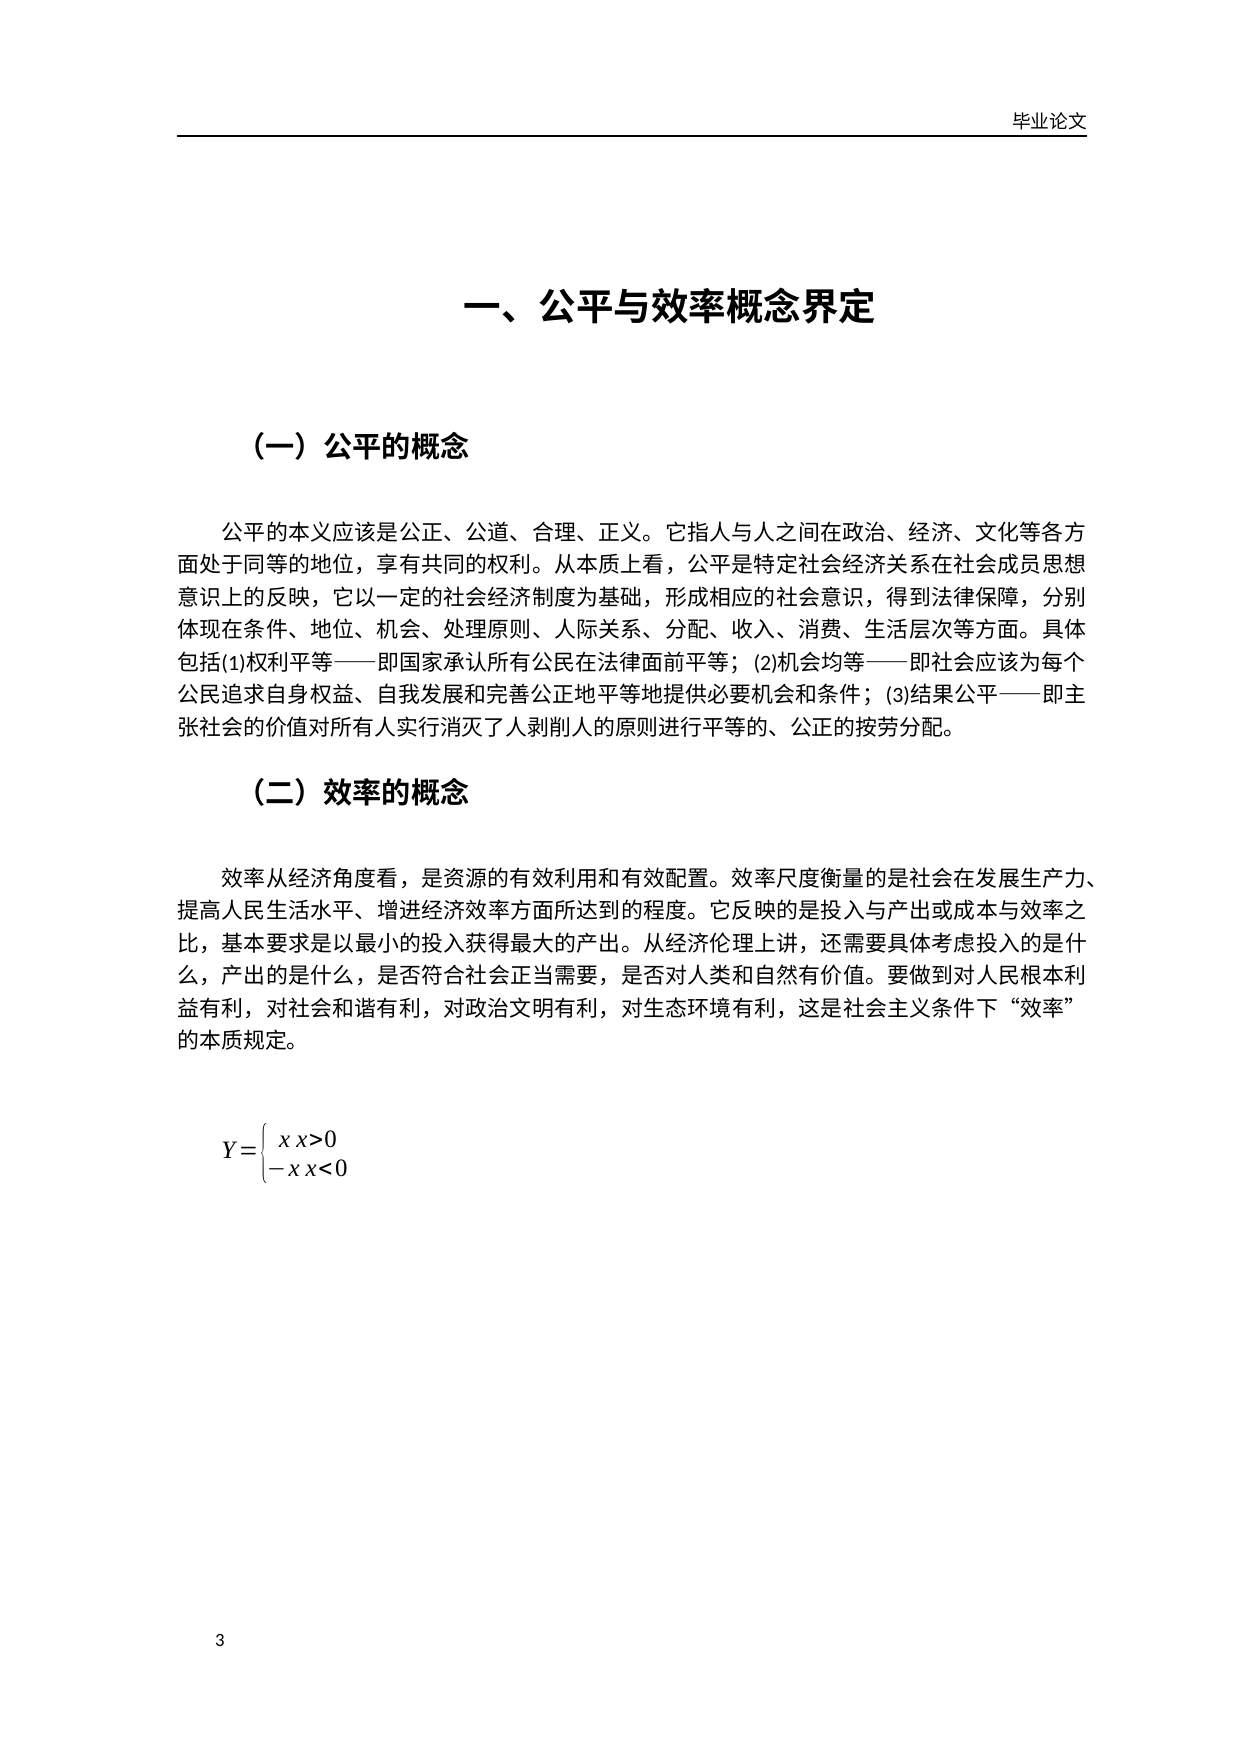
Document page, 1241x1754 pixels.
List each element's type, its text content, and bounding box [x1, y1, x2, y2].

subtitle （一）公平的概念 [177, 412, 1087, 477]
text 公平的本义应该是公正、公道、合理、正义。它指人与人之间在政治、经济、文化等各方面处于同等的地位，享有共同的权利。从本质上看，公平是特定社会经济关系在社会成员思想意识上的反映，它以一定的社会经济制度为基础，形成相应的社会意识，得到法律保障，分别体现在条件、地位、机会、处理原则、人际关系、分配、收入、消费、生活层次等方面。具体包括(1)权利平等——即国家承认所有公民在法律面前平等；(2)机会均等——即社会应该为每个公民追求自身权益、自我发展和完善公正地平等地提供必要机会和条件；(3)结果公平——即主张社会的价值对所有人实行消灭了人剥削人的原则进行平等的、公正的按劳分配。 [177, 514, 1087, 742]
subtitle 一、公平与效率概念界定 [177, 271, 1087, 336]
subtitle （二）效率的概念 [177, 758, 1087, 823]
text 效率从经济角度看，是资源的有效利用和有效配置。效率尺度衡量的是社会在发展生产力、提高人民生活水平、增进经济效率方面所达到的程度。它反映的是投入与产出或成本与效率之比，基本要求是以最小的投入获得最大的产出。从经济伦理上讲，还需要具体考虑投入的是什么，产出的是什么，是否符合社会正当需要，是否对人类和自然有价值。要做到对人民根本利益有利，对社会和谐有利，对政治文明有利，对生态环境有利，这是社会主义条件下“效率”的本质规定。 [177, 861, 1087, 1056]
